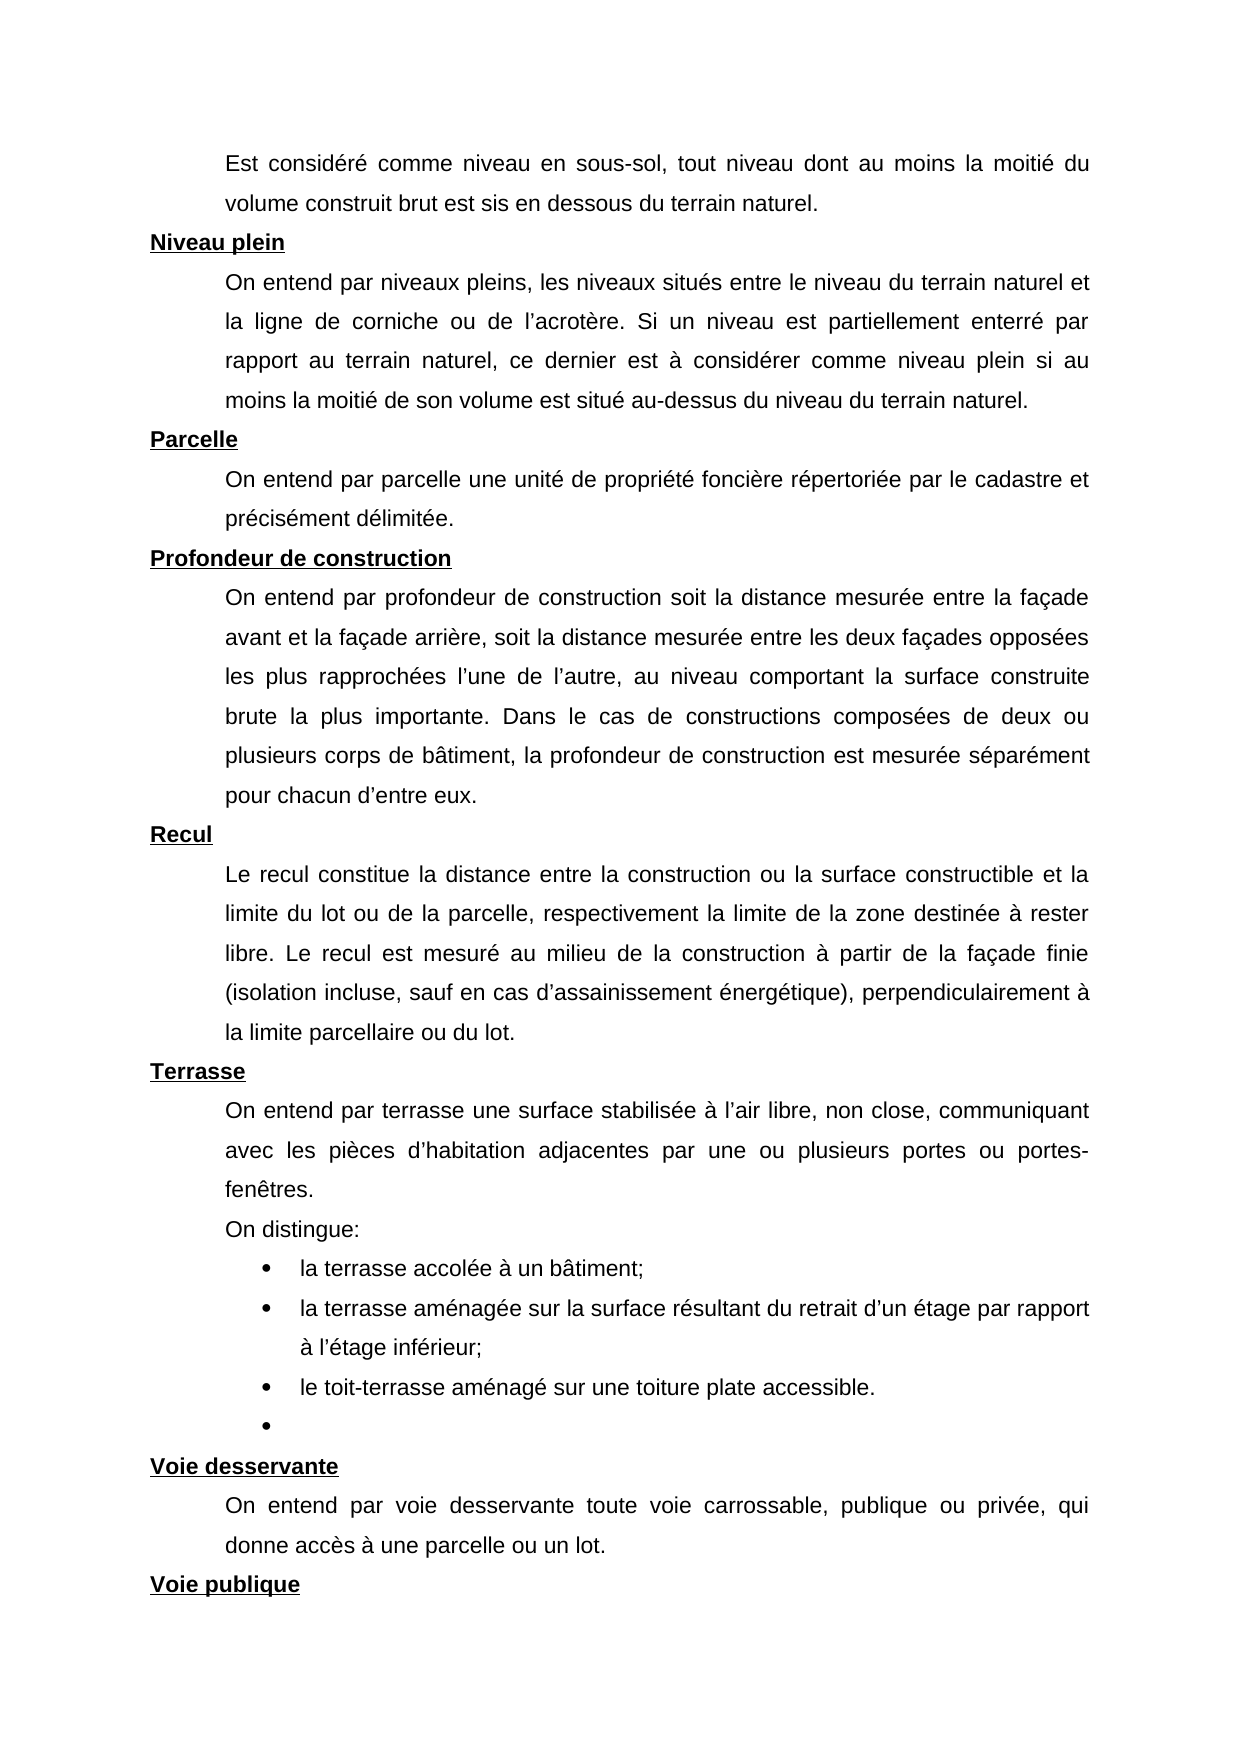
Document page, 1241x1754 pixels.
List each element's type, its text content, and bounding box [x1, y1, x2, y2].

text Terrasse [150, 1058, 1090, 1084]
text Voie publique [150, 1571, 1090, 1598]
list la terrasse aménagée sur la surface résultant du retrait d’un étage par rapport à l’étage inférieur; [262, 1295, 1090, 1361]
text On entend par terrasse une surface stabilisée à l’air libre, non close, communiquant avec les pièces d’habitation adjacentes par une ou plusieurs portes ou portes-fenêtres. [225, 1097, 1090, 1203]
text Voie desservante [150, 1453, 1090, 1479]
text Est considéré comme niveau en sous-sol, tout niveau dont au moins la moitié du volume construit brut est sis en dessous du terrain naturel. [225, 150, 1090, 216]
text Profondeur de construction [150, 545, 1090, 571]
list la terrasse accolée à un bâtiment; [262, 1255, 1090, 1282]
text Niveau plein [150, 229, 1090, 255]
list le toit-terrasse aménagé sur une toiture plate accessible. [262, 1374, 1090, 1400]
text On distingue: [225, 1216, 1090, 1242]
text Recul [150, 821, 1090, 847]
text Le recul constitue la distance entre la construction ou la surface constructible et la limite du lot ou de la parcelle, respectivement la limite de la zone destinée à rester libre. Le recul est mesuré au milieu de la construction à partir de la façade finie (isolation incluse, sauf en cas d’assainissement énergétique), perpendiculairement à la limite parcellaire ou du lot. [225, 861, 1090, 1045]
text On entend par niveaux pleins, les niveaux situés entre le niveau du terrain naturel et la ligne de corniche ou de l’acrotère. Si un niveau est partiellement enterré par rapport au terrain naturel, ce dernier est à considérer comme niveau plein si au moins la moitié de son volume est situé au-dessus du niveau du terrain naturel. [225, 268, 1090, 413]
text On entend par voie desservante toute voie carrossable, publique ou privée, qui donne accès à une parcelle ou un lot. [225, 1492, 1090, 1558]
text On entend par profondeur de construction soit la distance mesurée entre la façade avant et la façade arrière, soit la distance mesurée entre les deux façades opposées les plus rapprochées l’une de l’autre, au niveau comportant la surface construite brute la plus importante. Dans le cas de constructions composées de deux ou plusieurs corps de bâtiment, la profondeur de construction est mesurée séparément pour chacun d’entre eux. [225, 584, 1090, 808]
text On entend par parcelle une unité de propriété foncière répertoriée par le cadastre et précisément délimitée. [225, 466, 1090, 532]
text Parcelle [150, 426, 1090, 453]
